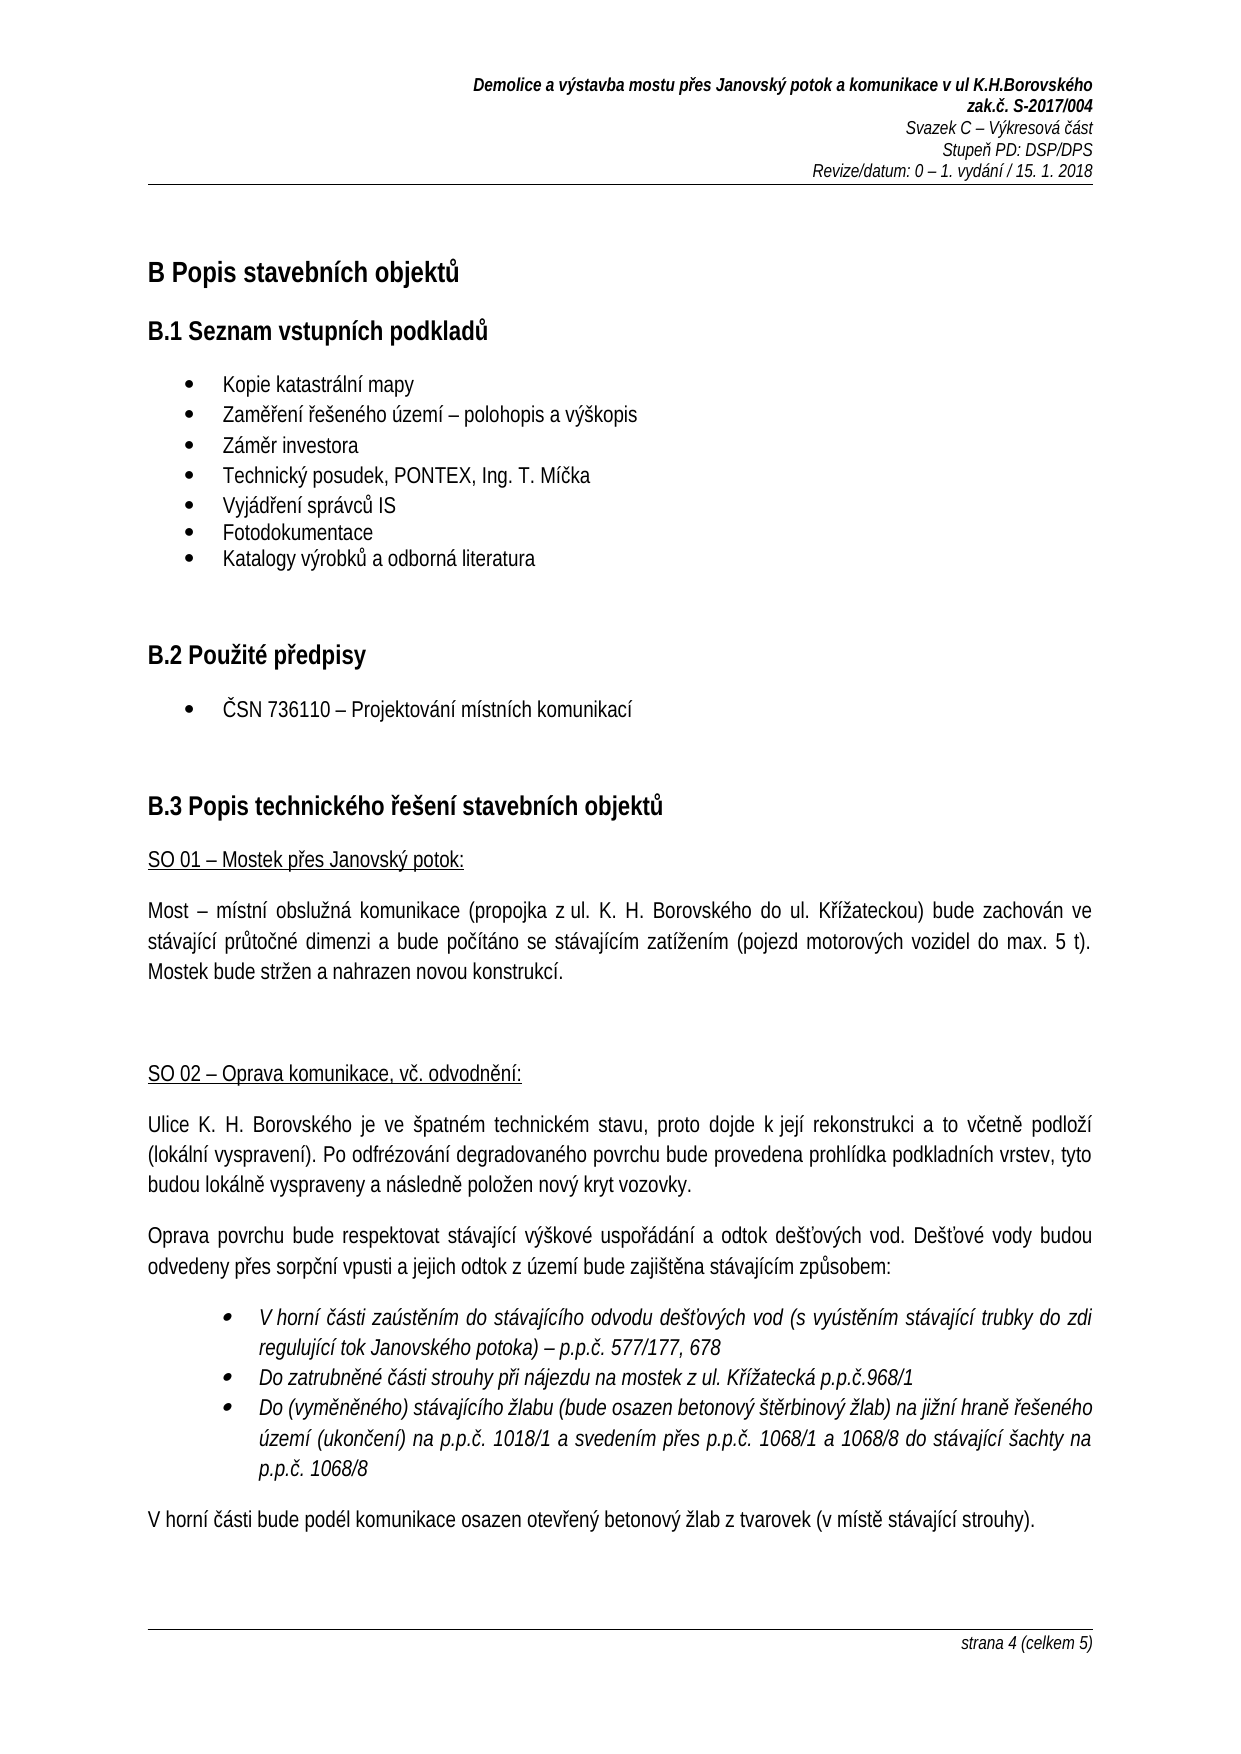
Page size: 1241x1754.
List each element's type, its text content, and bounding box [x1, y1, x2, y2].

text V horní části bude podél komunikace osazen otevřený betonový žlab z tvarovek (v místě stávající strouhy). [148, 1506, 1093, 1532]
list ČSN 736110 – Projektování místních komunikací [185, 696, 1093, 722]
subtitle B.3 Popis technického řešení stavebních objektů [148, 790, 1093, 821]
list Zaměření řešeného území – polohopis a výškopis [185, 401, 1093, 428]
text SO 01 – Mostek přes Janovský potok: [148, 846, 1093, 873]
text SO 02 – Oprava komunikace, vč. odvodnění: [148, 1060, 1093, 1086]
subtitle B.2 Použité předpisy [148, 639, 1093, 670]
text Ulice K. H. Borovského je ve špatném technickém stavu, proto dojde k její rekonstrukci a to včetně podloží (lokální vyspravení). Po odfrézování degradovaného povrchu bude provedena prohlídka podkladních vrstev, tyto budou lokálně vyspraveny a následně položen nový kryt vozovky. [148, 1111, 1093, 1198]
list Do zatrubněné části strouhy při nájezdu na mostek z ul. Křížatecká p.p.č.968/1 [221, 1364, 1093, 1391]
list Záměr investora [185, 432, 1093, 458]
text Oprava povrchu bude respektovat stávající výškové uspořádání a odtok dešťových vod. Dešťové vody budou odvedeny přes sorpční vpusti a jejich odtok z území bude zajištěna stávajícím způsobem: [148, 1222, 1093, 1279]
list Do (vyměněného) stávajícího žlabu (bude osazen betonový štěrbinový žlab) na jižní hraně řešeného území (ukončení) na p.p.č. 1018/1 a svedením přes p.p.č. 1068/1 a 1068/8 do stávající šachty na p.p.č. 1068/8 [221, 1394, 1093, 1481]
list Vyjádření správců IS [185, 492, 1093, 518]
list Technický posudek, PONTEX, Ing. T. Míčka [185, 462, 1093, 488]
list Kopie katastrální mapy [185, 371, 1093, 398]
list Fotodokumentace [185, 518, 1093, 545]
list Katalogy výrobků a odborná literatura [185, 545, 1093, 571]
subtitle B.1 Seznam vstupních podkladů [148, 315, 1093, 346]
subtitle B Popis stavebních objektů [148, 256, 1093, 289]
text Most – místní obslužná komunikace (propojka z ul. K. H. Borovského do ul. Křížateckou) bude zachován ve stávající průtočné dimenzi a bude počítáno se stávajícím zatížením (pojezd motorových vozidel do max. 5 t). Mostek bude stržen a nahrazen novou konstrukcí. [148, 897, 1093, 984]
list V horní části zaústěním do stávajícího odvodu dešťových vod (s vyústěním stávající trubky do zdi regulující tok Janovského potoka) – p.p.č. 577/177, 678 [221, 1304, 1093, 1360]
